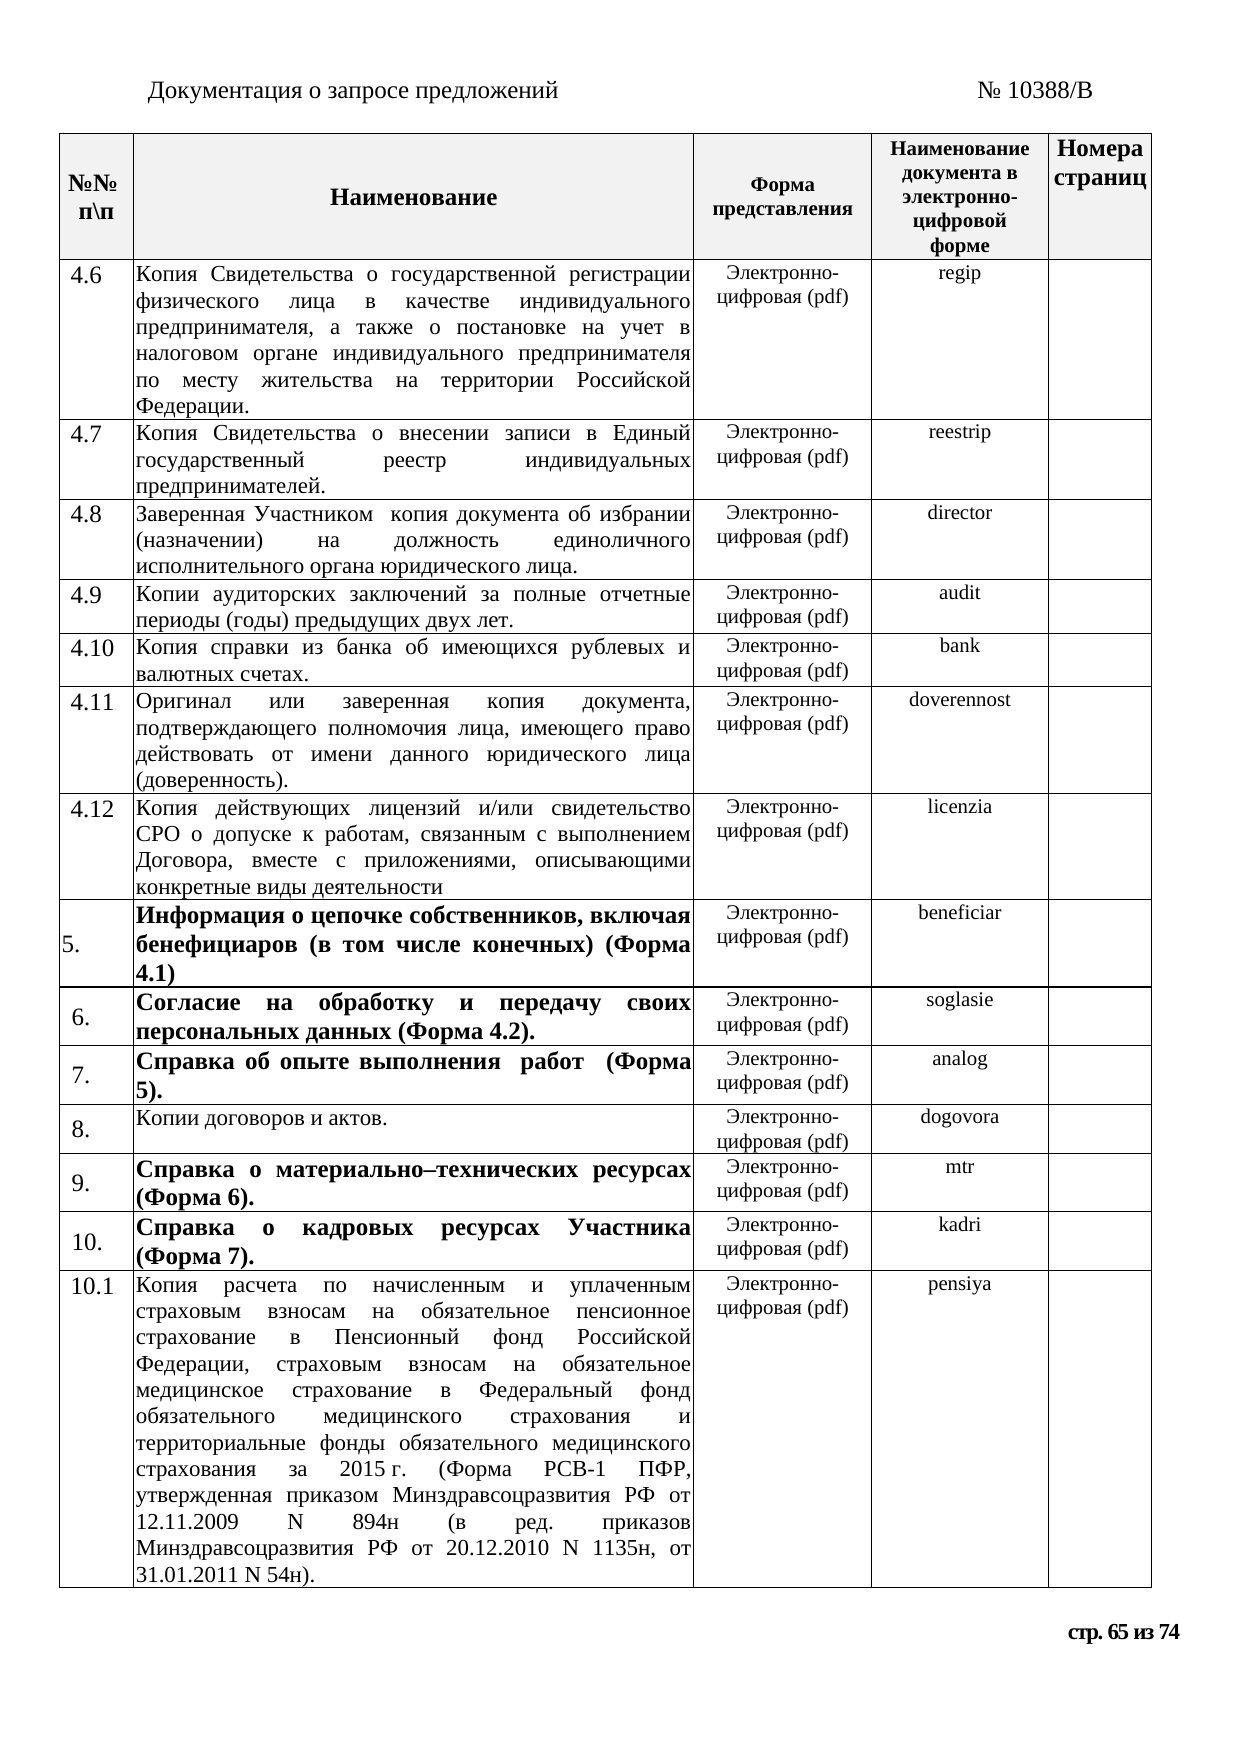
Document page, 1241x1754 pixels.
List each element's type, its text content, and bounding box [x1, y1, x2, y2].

table_cell [1049, 634, 1151, 686]
table_cell Электронно-цифровая (pdf) [694, 900, 871, 986]
table_cell [1049, 1105, 1151, 1153]
table_header №№ п\п [60, 134, 133, 259]
table_header Наименование [134, 134, 693, 259]
table_cell 4.9 [60, 580, 133, 632]
table_cell Электронно-цифровая (pdf) [694, 1154, 871, 1211]
table_cell 4.10 [60, 634, 133, 686]
table_cell [1049, 1271, 1151, 1587]
table_cell mtr [872, 1154, 1048, 1211]
table_cell Заверенная Участником копия документа об избрании (назначении) на должность единоличного исполнительного органа юридического лица. [134, 500, 693, 579]
table_cell 4.11 [60, 687, 133, 793]
table_cell doverennost [872, 687, 1048, 793]
table_cell Электронно-цифровая (pdf) [694, 687, 871, 793]
table_cell [1049, 988, 1151, 1045]
table_cell [60, 900, 133, 986]
table_cell pensiya [872, 1271, 1048, 1587]
table_cell Электронно-цифровая (pdf) [694, 634, 871, 686]
table_cell beneficiar [872, 900, 1048, 986]
table_cell Копия действующих лицензий и/или свидетельство СРО о допуске к работам, связанным с выполнением Договора, вместе с приложениями, описывающими конкретные виды деятельности [134, 794, 693, 899]
table_cell kadri [872, 1212, 1048, 1270]
table_cell Электронно-цифровая (pdf) [694, 500, 871, 579]
table_cell [1049, 900, 1151, 986]
table_cell Электронно-цифровая (pdf) [694, 794, 871, 899]
table_cell analog [872, 1046, 1048, 1103]
table_cell [1049, 1154, 1151, 1211]
table_cell Электронно-цифровая (pdf) [694, 260, 871, 418]
table_cell audit [872, 580, 1048, 632]
table_cell soglasie [872, 988, 1048, 1045]
table_cell reestrip [872, 420, 1048, 498]
table_cell [60, 1154, 133, 1211]
table_cell Справка о материально–технических ресурсах (Форма 6). [134, 1154, 693, 1211]
table_cell 4.6 [60, 260, 133, 418]
table_cell [1049, 260, 1151, 418]
table_cell Согласие на обработку и передачу своих персональных данных (Форма 4.2). [134, 988, 693, 1045]
table_cell Копия справки из банка об имеющихся рублевых и валютных счетах. [134, 634, 693, 686]
table_cell Электронно-цифровая (pdf) [694, 1046, 871, 1103]
table_cell [1049, 794, 1151, 899]
table_cell 4.12 [60, 794, 133, 899]
table_cell [1049, 1212, 1151, 1270]
table_cell Оригинал или заверенная копия документа, подтверждающего полномочия лица, имеющего право действовать от имени данного юридического лица (доверенность). [134, 687, 693, 793]
table_cell Электронно-цифровая (pdf) [694, 988, 871, 1045]
table_cell Информация о цепочке собственников, включая бенефициаров (в том числе конечных) (Форма 4.1) [134, 900, 693, 986]
table_cell [1049, 580, 1151, 632]
table_header Номера страниц [1049, 134, 1151, 259]
table_cell licenzia [872, 794, 1048, 899]
table_cell Копия расчета по начисленным и уплаченным страховым взносам на обязательное пенсионное страхование в Пенсионный фонд Российской Федерации, страховым взносам на обязательное медицинское страхование в Федеральный фонд обязательного медицинского страхования и территориальные фонды обязательного медицинского страхования за 2015 г. (Форма РСВ-1 ПФР, утвержденная приказом Минздравсоцразвития РФ от 12.11.2009 N 894н (в ред. приказов Минздравсоцразвития РФ от 20.12.2010 N 1135н, от 31.01.2011 N 54н). [134, 1271, 693, 1587]
table_cell Электронно-цифровая (pdf) [694, 1105, 871, 1153]
table_cell 10.1 [60, 1271, 133, 1587]
table_cell Электронно-цифровая (pdf) [694, 1271, 871, 1587]
table_cell Электронно-цифровая (pdf) [694, 1212, 871, 1270]
table_cell Копии аудиторских заключений за полные отчетные периоды (годы) предыдущих двух лет. [134, 580, 693, 632]
table_cell Копии договоров и актов. [134, 1105, 693, 1153]
table_cell [60, 1105, 133, 1153]
table_header Форма представления [694, 134, 871, 259]
table_cell [1049, 687, 1151, 793]
table_cell Электронно-цифровая (pdf) [694, 420, 871, 498]
table_header Наименование документа в электронно-цифровой форме [872, 134, 1048, 259]
table_cell [1049, 500, 1151, 579]
table_cell Справка об опыте выполнения работ (Форма 5). [134, 1046, 693, 1103]
table_cell bank [872, 634, 1048, 686]
table_cell 4.8 [60, 500, 133, 579]
table_cell [1049, 1046, 1151, 1103]
table_cell [60, 1212, 133, 1270]
table_cell [60, 988, 133, 1045]
table_cell Электронно-цифровая (pdf) [694, 580, 871, 632]
table_cell regip [872, 260, 1048, 418]
table_cell [60, 1046, 133, 1103]
table_cell director [872, 500, 1048, 579]
table_cell dogovora [872, 1105, 1048, 1153]
table_cell Справка о кадровых ресурсах Участника (Форма 7). [134, 1212, 693, 1270]
table_cell [1049, 420, 1151, 498]
table_cell 4.7 [60, 420, 133, 498]
table_cell Копия Свидетельства о государственной регистрации физического лица в качестве индивидуального предпринимателя, а также о постановке на учет в налоговом органе индивидуального предпринимателя по месту жительства на территории Российской Федерации. [134, 260, 693, 418]
table_cell Копия Свидетельства о внесении записи в Единый государственный реестр индивидуальных предпринимателей. [134, 420, 693, 498]
